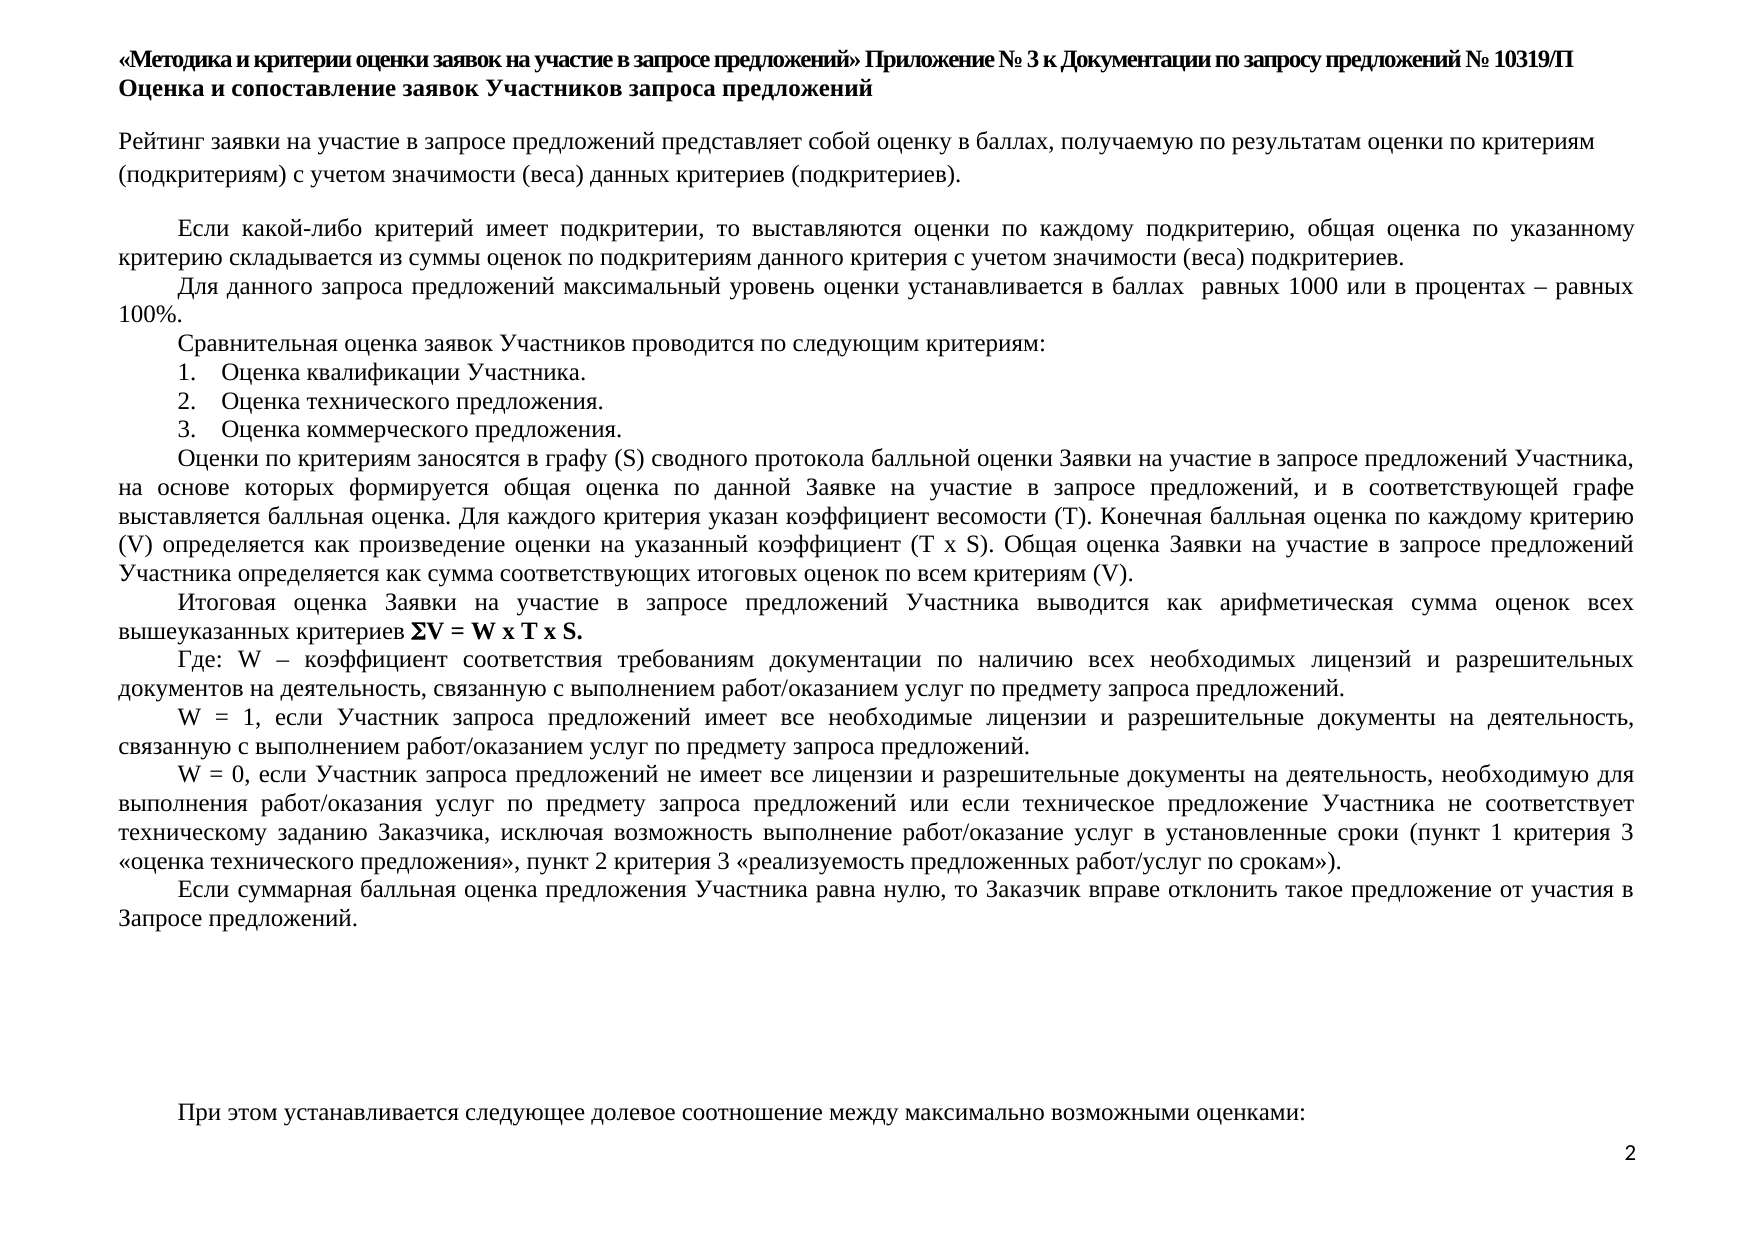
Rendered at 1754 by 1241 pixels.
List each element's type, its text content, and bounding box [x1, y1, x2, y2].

text При этом устанавливается следующее долевое соотношение между максимально возможными оценками: [118, 1097, 1636, 1126]
text Рейтинг заявки на участие в запросе предложений представляет собой оценку в баллах, получаемую по результатам оценки по критериям (подкритериям) с учетом значимости (веса) данных критериев (подкритериев). [118, 126, 1636, 188]
text Если суммарная балльная оценка предложения Участника равна нулю, то Заказчик вправе отклонить такое предложение от участия в Запросе предложений. [118, 874, 1636, 932]
text Если какой-либо критерий имеет подкритерии, то выставляются оценки по каждому подкритерию, общая оценка по указанному критерию складывается из суммы оценок по подкритериям данного критерия с учетом значимости (веса) подкритериев. [118, 213, 1636, 271]
text 1. Оценка квалификации Участника. [118, 357, 1636, 386]
text Где: W – коэффициент соответствия требованиям документации по наличию всех необходимых лицензий и разрешительных документов на деятельность, связанную с выполнением работ/оказанием услуг по предмету запроса предложений. [118, 644, 1636, 702]
text Сравнительная оценка заявок Участников проводится по следующим критериям: [118, 328, 1636, 357]
text 3. Оценка коммерческого предложения. [118, 414, 1636, 443]
text W = 1, если Участник запроса предложений имеет все необходимые лицензии и разрешительные документы на деятельность, связанную с выполнением работ/оказанием услуг по предмету запроса предложений. [118, 702, 1636, 759]
text Оценка и сопоставление заявок Участников запроса предложений [118, 73, 1636, 101]
text Для данного запроса предложений максимальный уровень оценки устанавливается в баллах равных 1000 или в процентах – равных 100%. [118, 271, 1636, 328]
text Оценки по критериям заносятся в графу (S) сводного протокола балльной оценки Заявки на участие в запросе предложений Участника, на основе которых формируется общая оценка по данной Заявке на участие в запросе предложений, и в соответствующей графе выставляется балльная оценка. Для каждого критерия указан коэффициент весомости (T). Конечная балльная оценка по каждому критерию (V) определяется как произведение оценки на указанный коэффициент (T x S). Общая оценка Заявки на участие в запросе предложений Участника определяется как сумма соответствующих итоговых оценок по всем критериям (V). [118, 443, 1636, 587]
text 2. Оценка технического предложения. [118, 386, 1636, 414]
text Итоговая оценка Заявки на участие в запросе предложений Участника выводится как арифметическая сумма оценок всех вышеуказанных критериев V = W х T х S. [118, 587, 1636, 644]
text W = 0, если Участник запроса предложений не имеет все лицензии и разрешительные документы на деятельность, необходимую для выполнения работ/оказания услуг по предмету запроса предложений или если техническое предложение Участника не соответствует техническому заданию Заказчика, исключая возможность выполнение работ/оказание услуг в установленные сроки (пункт 1 критерия 3 «оценка технического предложения», пункт 2 критерия 3 «реализуемость предложенных работ/услуг по срокам»). [118, 759, 1636, 874]
